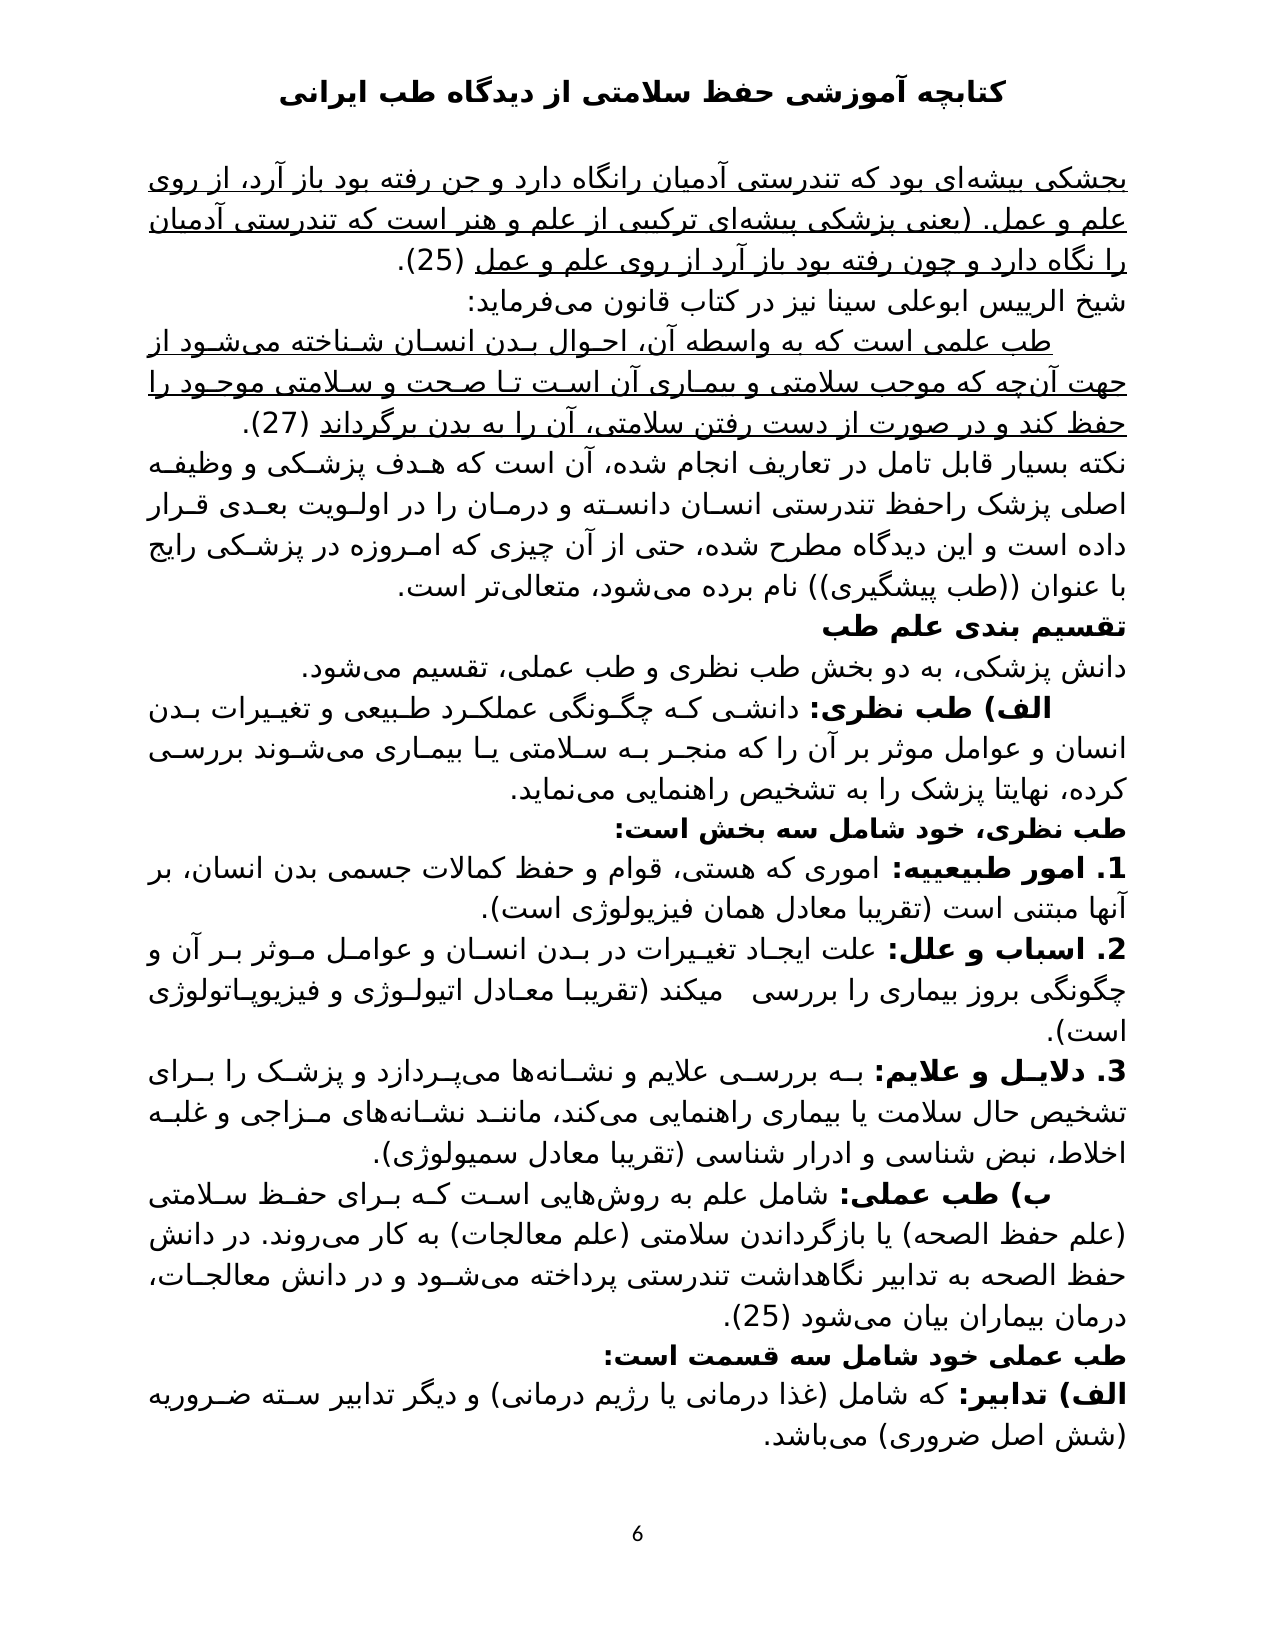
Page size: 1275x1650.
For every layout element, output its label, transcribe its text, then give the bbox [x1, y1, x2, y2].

text الف) طب نظری: دانشی که چگونگی عملکرد طبیعی و تغییرات بدن انسان و عوامل موثر بر آن را که منجر به سلامتی یا بیماری می‌شوند بررسی کرده، نهایتا پزشک را به تشخیص راهنمایی می‌نماید. [148, 691, 1127, 807]
text نکته بسیار قابل تامل در تعاریف انجام شده، آن است که هدف پزشکی و وظیفه اصلی پزشک راحفظ تندرستی انسان دانسته و درمان را در اولویت بعدی قرار داده است و این دیدگاه مطرح شده، حتی از آن چیزی که امروزه در پزشکی رایج با عنوان ((طب پیشگیری)) نام برده می‌شود، متعالی‌تر است. [148, 447, 1127, 603]
text طب علمی است که به واسطه آن، احوال بدن انسان شناخته می‌شود از جهت آن‌چه که موجب سلامتی و بیماری آن است تا صحت و سلامتی موجود را حفظ کند و در صورت از دست رفتن سلامتی، آن را به بدن برگرداند (27). [148, 324, 1127, 394]
text 3. دلایل و علایم: به بررسی علایم و نشانه‌ها می‌پردازد و پزشک را برای تشخیص حال سلامت یا بیماری راهنمایی می‌کند، مانند نشانه‌های مزاجی و غلبه اخلاط، نبض شناسی و ادرار شناسی (تقریبا معادل سمیولوژی). [148, 1055, 1127, 1170]
text طب نظری، خود شامل سه بخش است: [148, 813, 1127, 845]
text 1. امور طبیعییه: اموری که هستی، قوام و حفظ کمالات جسمی بدن انسان، بر آنها مبتنی است (تقریبا معادل همان فیزیولوژی است). [148, 851, 1127, 926]
text شیخ الرییس ابوعلی سینا نیز در کتاب قانون می‌فرماید: [148, 284, 1127, 318]
text ب) طب عملی: شامل علم به روش‌هایی است که برای حفظ سلامتی (علم حفظ الصحه) یا بازگرداندن سلامتی (علم معالجات) به کار می‌روند. در دانش حفظ الصحه به تدابیر نگاهداشت تندرستی پرداخته می‌شود و در دانش معالجات، درمان بیماران بیان می‌شود (25). [148, 1177, 1127, 1333]
text بجشکی بیشه‌ای بود که تندرستی آدمیان رانگاه دارد و جن رفته بود باز آرد، از روی علم و عمل. (یعنی پزشکی پیشه‌ای ترکیبی از علم و هنر است که تندرستی آدمیان را نگاه دارد و چون رفته بود باز آرد از روی علم و عمل (25). [148, 232, 1127, 277]
text تقسیم بندی علم طب [148, 610, 1127, 644]
text طب عملی خود شامل سه قسمت است: [148, 1340, 1127, 1371]
text الف) تدابیر: که شامل (غذا درمانی یا رژیم درمانی) و دیگر تدابیر سته ضروریه (شش اصل ضروری) می‌باشد. [148, 1378, 1127, 1452]
text طب علمی است که به واسطه آن، احوال بدن انسان شناخته می‌شود از جهت آن‌چه که موجب سلامتی و بیماری آن است تا صحت و سلامتی موجود را حفظ کند و در صورت از دست رفتن سلامتی، آن را به بدن برگرداند (27). [148, 396, 1127, 440]
text بجشکی بیشه‌ای بود که تندرستی آدمیان رانگاه دارد و جن رفته بود باز آرد، از روی علم و عمل. (یعنی پزشکی پیشه‌ای ترکیبی از علم و هنر است که تندرستی آدمیان را نگاه دارد و چون رفته بود باز آرد از روی علم و عمل (25). [148, 162, 1127, 191]
text دانش پزشکی، به دو بخش طب نظری و طب عملی، تقسیم می‌شود. [148, 650, 1127, 684]
text بجشکی بیشه‌ای بود که تندرستی آدمیان رانگاه دارد و جن رفته بود باز آرد، از روی علم و عمل. (یعنی پزشکی پیشه‌ای ترکیبی از علم و هنر است که تندرستی آدمیان را نگاه دارد و چون رفته بود باز آرد از روی علم و عمل (25). [148, 192, 1127, 231]
text 2. اسباب و علل: علت ایجاد تغییرات در بدن انسان و عوامل موثر بر آن و چگونگی بروز بیماری را بررسی میکند (تقریبا معادل اتیولوژی و فیزیوپاتولوژی است). [148, 933, 1127, 1048]
